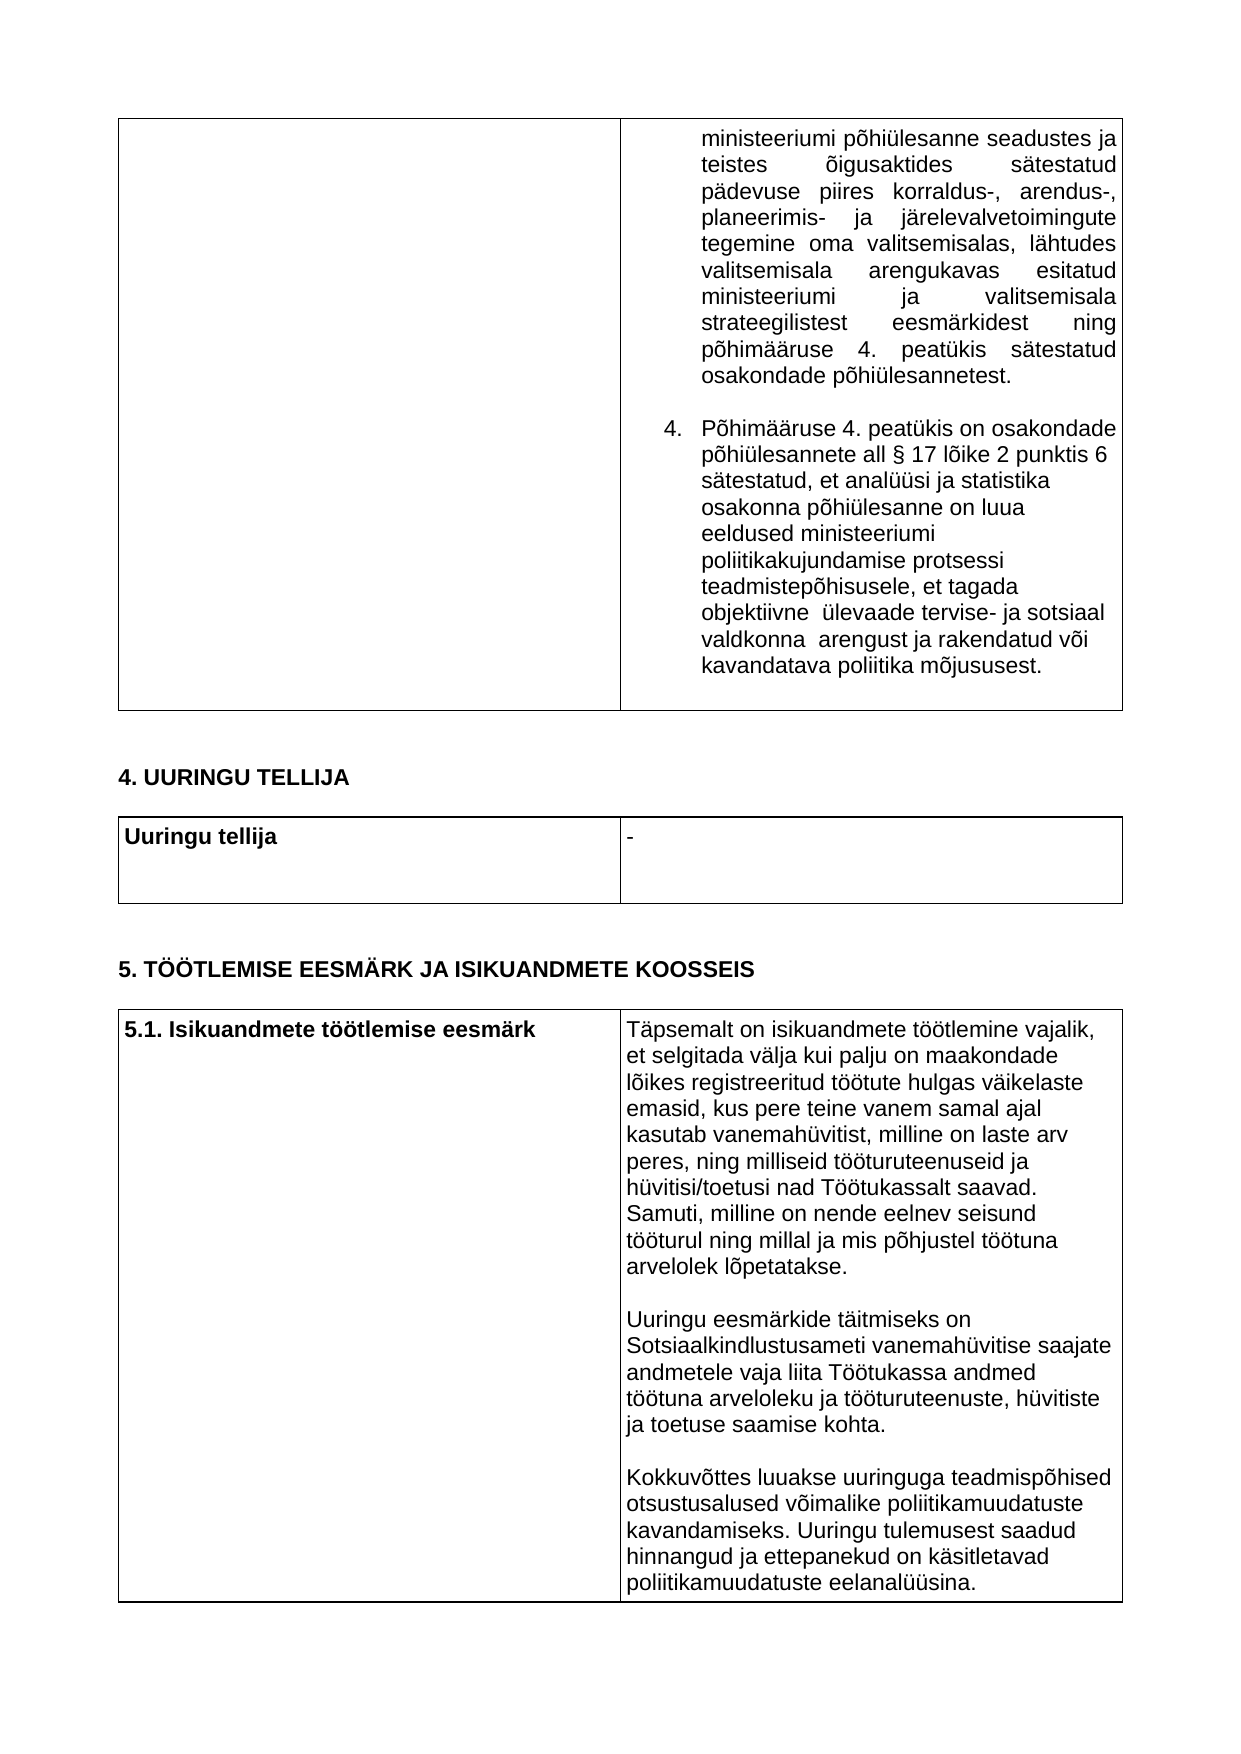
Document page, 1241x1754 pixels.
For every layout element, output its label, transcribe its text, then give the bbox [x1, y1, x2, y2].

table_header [119, 119, 620, 710]
text 4. UURINGU TELLIJA [118, 764, 1122, 790]
table_header Täpsemalt on isikuandmete töötlemine vajalik, et selgitada välja kui palju on maakondade lõikes registreeritud töötute hulgas väikelaste emasid, kus pere teine vanem samal ajal kasutab vanemahüvitist, milline on laste arv peres, ning milliseid tööturuteenuseid ja hüvitisi/toetusi nad Töötukassalt saavad. Samuti, milline on nende eelnev seisund tööturul ning millal ja mis põhjustel töötuna arvelolek lõpetatakse. Uuringu eesmärkide täitmiseks on Sotsiaalkindlustusameti vanemahüvitise saajate andmetele vaja liita Töötukassa andmed töötuna arveloleku ja tööturuteenuste, hüvitiste ja toetuse saamise kohta. Kokkuvõttes luuakse uuringuga teadmispõhised otsustusalused võimalike poliitikamuudatuste kavandamiseks. Uuringu tulemusest saadud hinnangud ja ettepanekud on käsitletavad poliitikamuudatuste eelanalüüsina. [621, 1010, 1122, 1601]
table_header Uuringu tellija [119, 818, 620, 903]
text 5. TÖÖTLEMISE EESMÄRK JA ISIKUANDMETE KOOSSEIS [118, 956, 1122, 983]
table_header 5.1. Isikuandmete töötlemise eesmärk [119, 1010, 620, 1601]
table_header - [621, 818, 1122, 903]
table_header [621, 119, 1122, 710]
